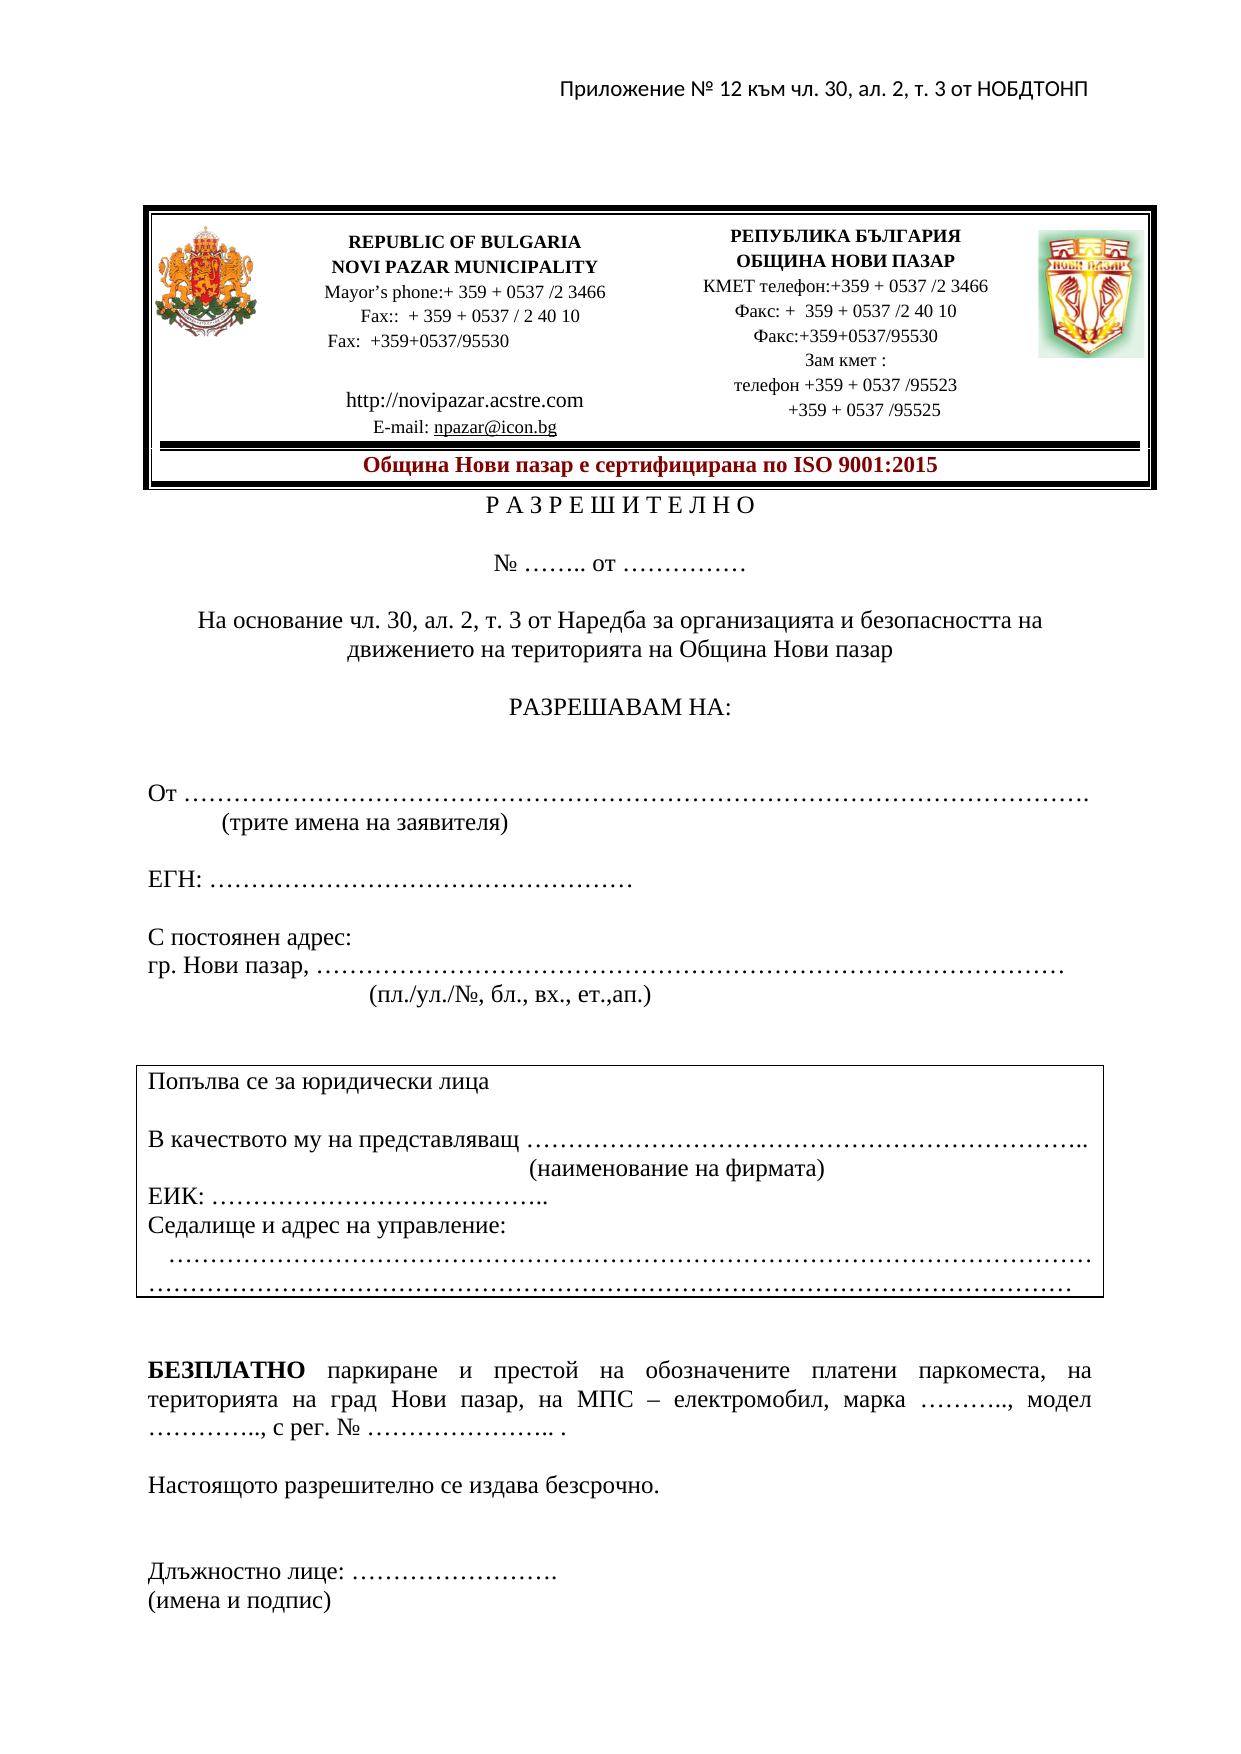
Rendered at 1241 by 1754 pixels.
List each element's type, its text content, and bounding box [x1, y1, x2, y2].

text гр. Нови пазар, ……………………………………………………………………………… [148, 950, 1093, 979]
table_cell Община Нови пазар е сертифицирана по ISO 9001:2015 [149, 441, 1151, 481]
text (имена и подпис) [148, 1585, 1093, 1614]
text Настоящото разрешително се издава безсрочно. [148, 1470, 1093, 1499]
table_header Mayor’s phone:+ 359 + 0537 /2 3466 Fax:: + 359 + 0537 / 2 40 10 Fax: +359+0537/95530 http://novipazar.acstre.com E-mail: npazar@icon.bg [269, 215, 661, 441]
text (трите имена на заявителя) [148, 807, 1093, 835]
text Длъжностно лице: ……………………. [148, 1556, 1093, 1585]
text ЕГН: …………………………………………… [148, 864, 1093, 893]
text № …….. от …………… [148, 548, 1093, 577]
table_header [152, 215, 269, 441]
text БЕЗПЛАТНО паркиране и престой на обозначените платени паркоместа, на територията на град Нови пазар, на МПС – електромобил, марка ……….., модел ………….., с рег. № ………………….. . [148, 1355, 1093, 1441]
picture [1038, 230, 1145, 358]
text РАЗРЕШАВАМ НА: [148, 692, 1093, 720]
text С постоянен адрес: [148, 922, 1093, 950]
text От ………………………………………………………………………………………………. [148, 778, 1093, 807]
text На основание чл. 30, ал. 2, т. 3 от Наредба за организацията и безопасността на движението на територията на Община Нови пазар [148, 605, 1093, 663]
picture [155, 226, 257, 337]
text Р А З Р Е Ш И Т Е Л Н О [148, 490, 1093, 519]
table_header Попълва се за юридически лица В качеството му на представляващ ………………………………………………………….. (наименование на фирмата) ЕИК: ………………………………….. Седалище и адрес на управление: …………………………………………………………………………………………………………………………………………………………………………………………………… [137, 1066, 1103, 1296]
table_header [1030, 215, 1148, 441]
text (пл./ул./№, бл., вх., ет.,ап.) [148, 979, 1093, 1008]
table_header РЕПУБЛИКА БЪЛГАРИЯ ОБЩИНА НОВИ ПАЗАР КМЕТ телефон:+359 + 0537 /2 3466 Факс: + 359 + 0537 /2 40 10 Факс:+359+0537/95530 Зам кмет : телефон +359 + 0537 /95523 +359 + 0537 /95525 [661, 215, 1030, 441]
